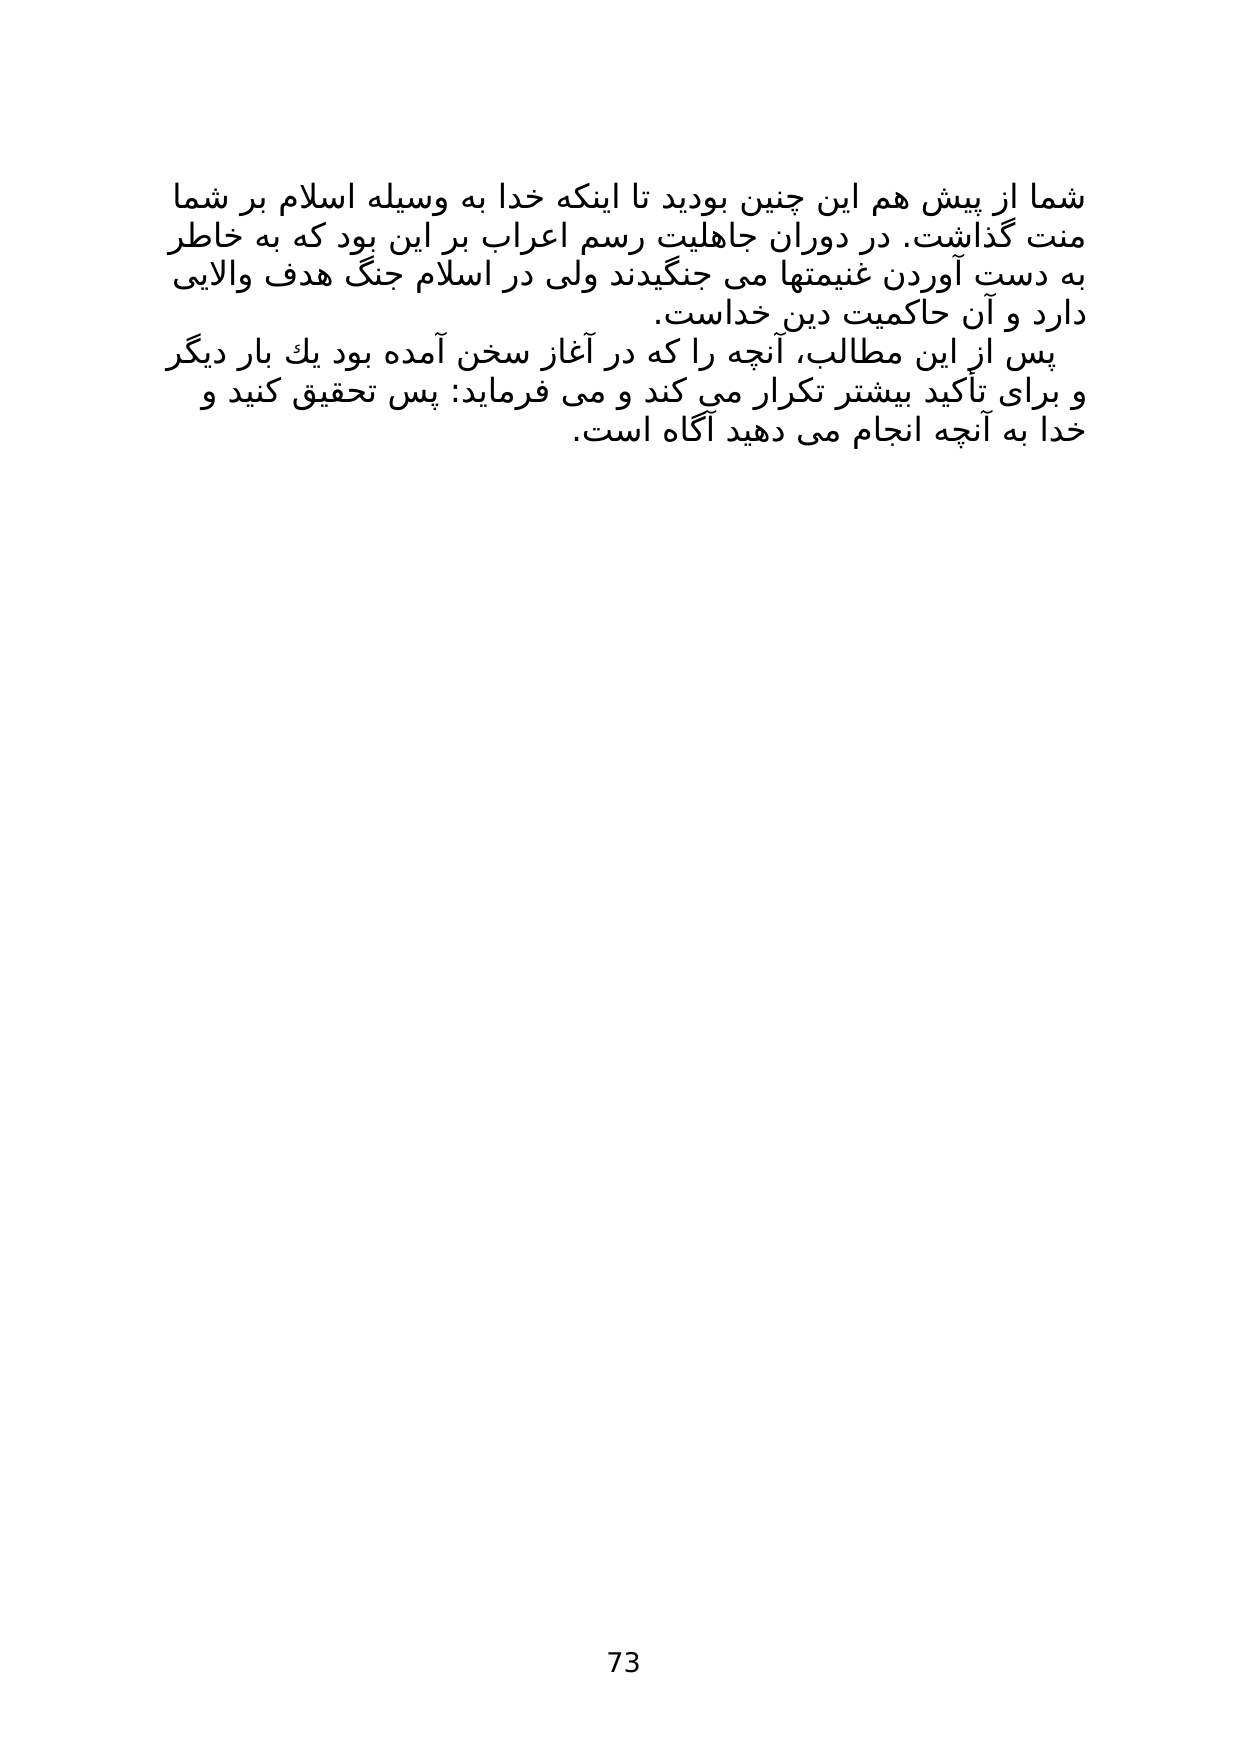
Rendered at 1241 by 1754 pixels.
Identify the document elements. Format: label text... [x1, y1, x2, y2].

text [159, 177, 1087, 333]
text پس از اين مطالب، آنچه را كه در آغاز سخن آمده بود يك بار ديگر و برای تأكيد بيشتر تكرار می كند و می فرمايد: پس تحقيق كنيد و خدا به آنچه انجام می دهيد آگاه است. [159, 333, 1087, 449]
